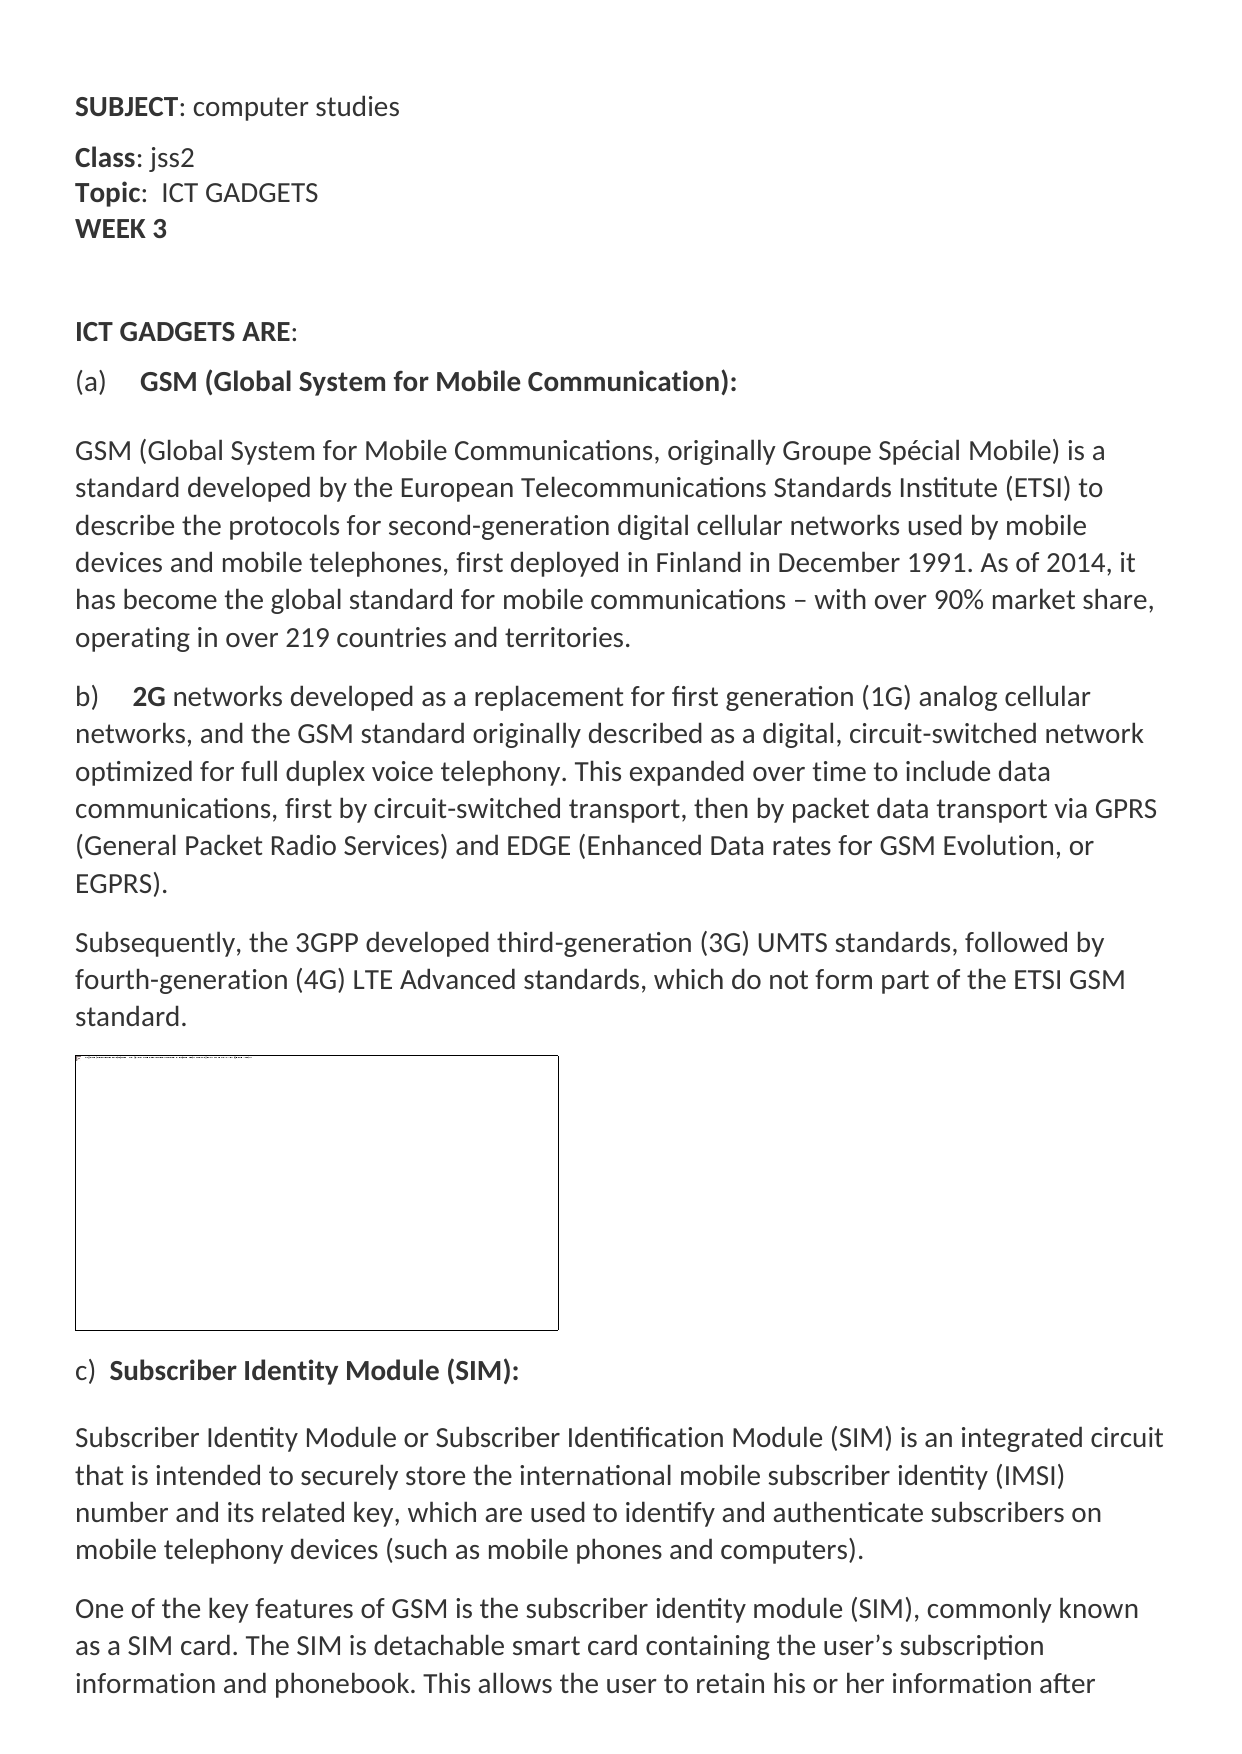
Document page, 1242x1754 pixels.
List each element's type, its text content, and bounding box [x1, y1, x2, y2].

text ICT GADGETS ARE: [75, 313, 1177, 348]
text One of the key features of GSM is the subscriber identity module (SIM), commonly known as a SIM card. The SIM is detachable smart card containing the user’s subscription information and phonebook. This allows the user to retain his or her information after [75, 1590, 1146, 1701]
text number and its related key, which are used to identify and authenticate subscribers on mobile telephony devices (such as mobile phones and computers). [75, 1494, 1109, 1567]
picture [76, 1056, 254, 1062]
text Subscriber Identity Module or Subscriber Identification Module (SIM) is an integrated circuit that is intended to securely store the international mobile subscriber identity (IMSI) [75, 1419, 1171, 1493]
text Subsequently, the 3GPP developed third-generation (3G) UMTS standards, followed by fourth-generation (4G) LTE Advanced standards, which do not form part of the ETSI GSM standard. [75, 924, 1132, 1034]
text b) 2G networks developed as a replacement for first generation (1G) analog cellular networks, and the GSM standard originally described as a digital, circuit-switched network optimized for full duplex voice telephony. This expanded over time to include data communications, first by circuit-switched transport, then by packet data transport via GPRS (General Packet Radio Services) and EDGE (Enhanced Data rates for GSM Evolution, or EGPRS). [75, 678, 1164, 900]
text Class: jss2 [75, 139, 1177, 174]
text Topic: ICT GADGETS [75, 174, 1177, 210]
text (a) GSM (Global System for Mobile Communication): [75, 363, 1177, 398]
text WEEK 3 [75, 210, 1177, 246]
text GSM (Global System for Mobile Communications, originally Groupe Spécial Mobile) is a standard developed by the European Telecommunications Standards Institute (ETSI) to describe the protocols for second-generation digital cellular networks used by mobile devices and mobile telephones, first deployed in Finland in December 1991. As of 2014, it has become the global standard for mobile communications – with over 90% market share, operating in over 219 countries and territories. [75, 432, 1161, 654]
text c) Subscriber Identity Module (SIM): [75, 1352, 1177, 1387]
text SUBJECT: computer studies [75, 88, 1177, 124]
